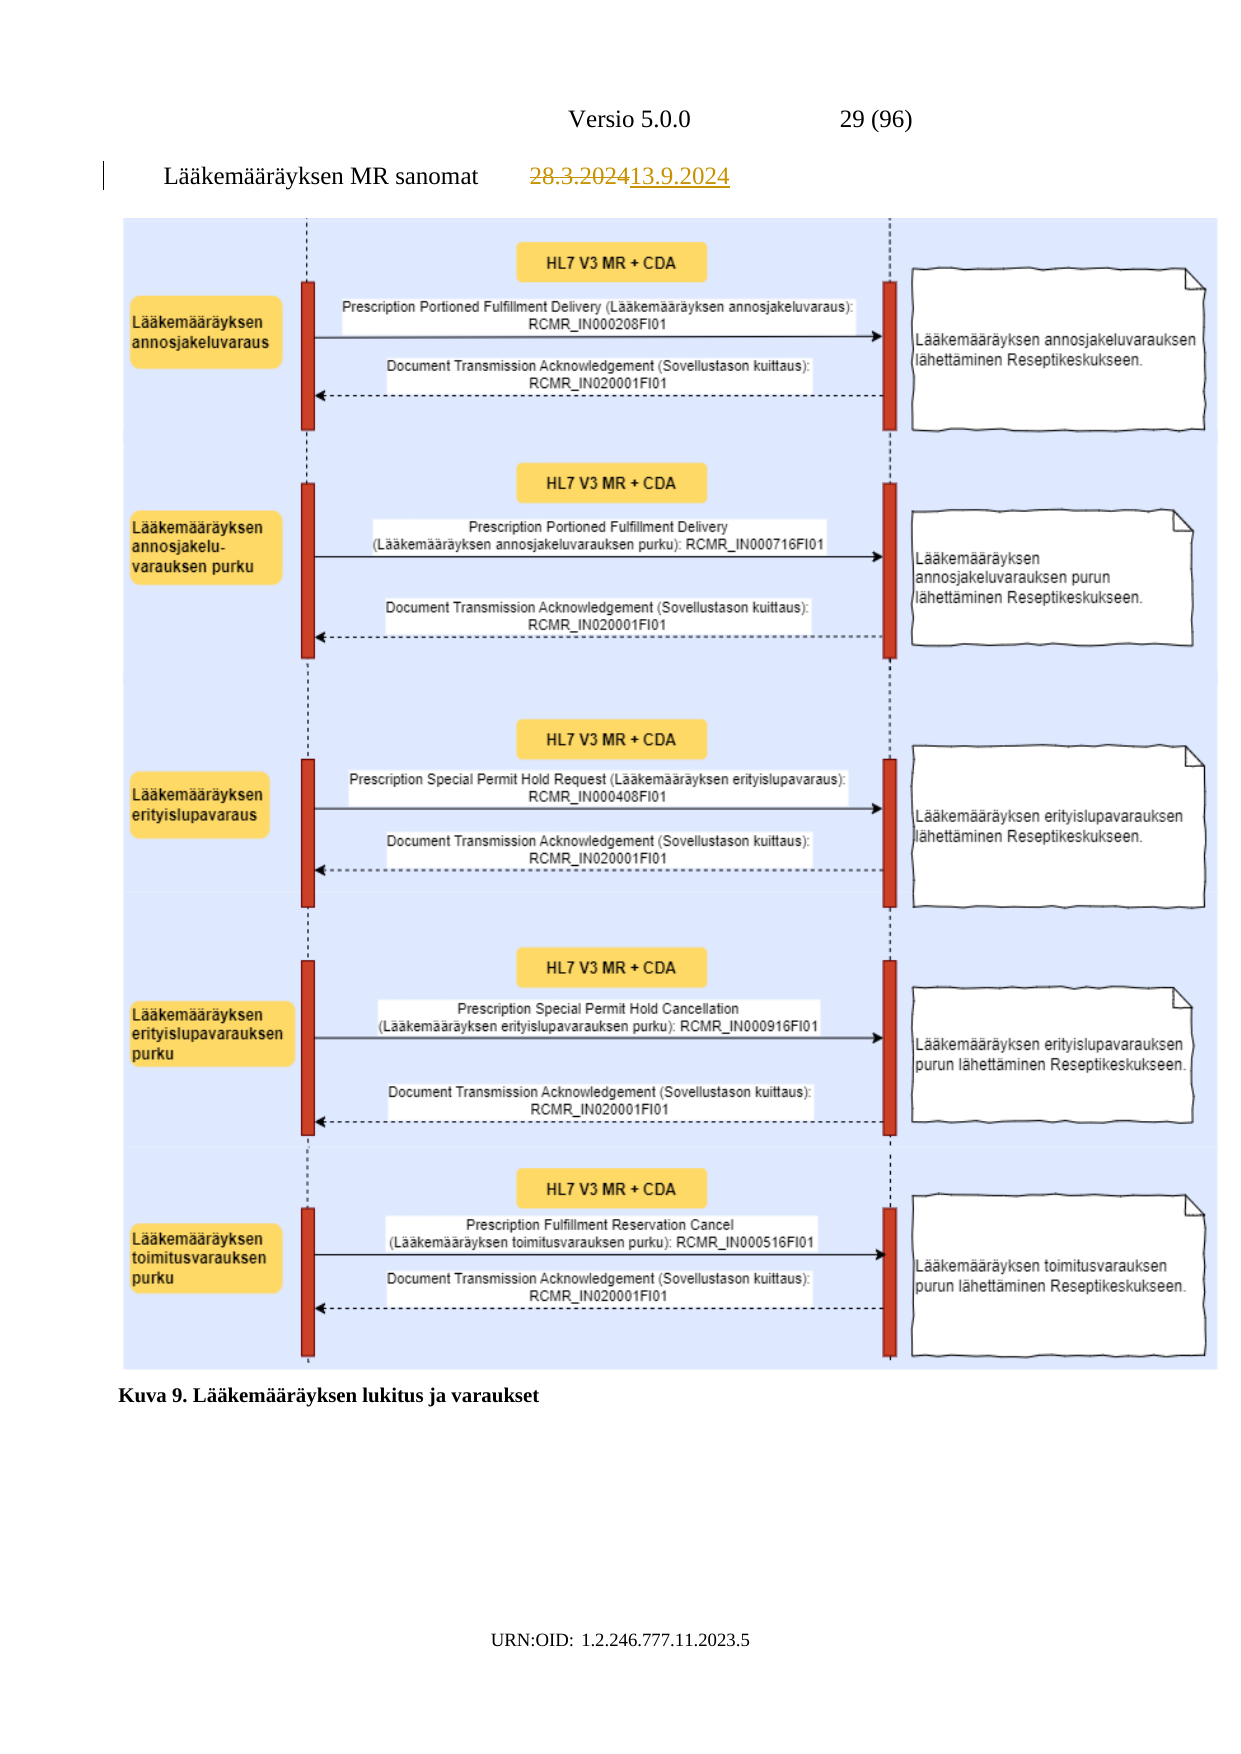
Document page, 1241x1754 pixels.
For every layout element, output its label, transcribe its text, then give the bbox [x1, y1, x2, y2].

text Kuva 9. Lääkemääräyksen lukitus ja varaukset [118, 1383, 1122, 1407]
picture [118, 218, 1218, 1371]
